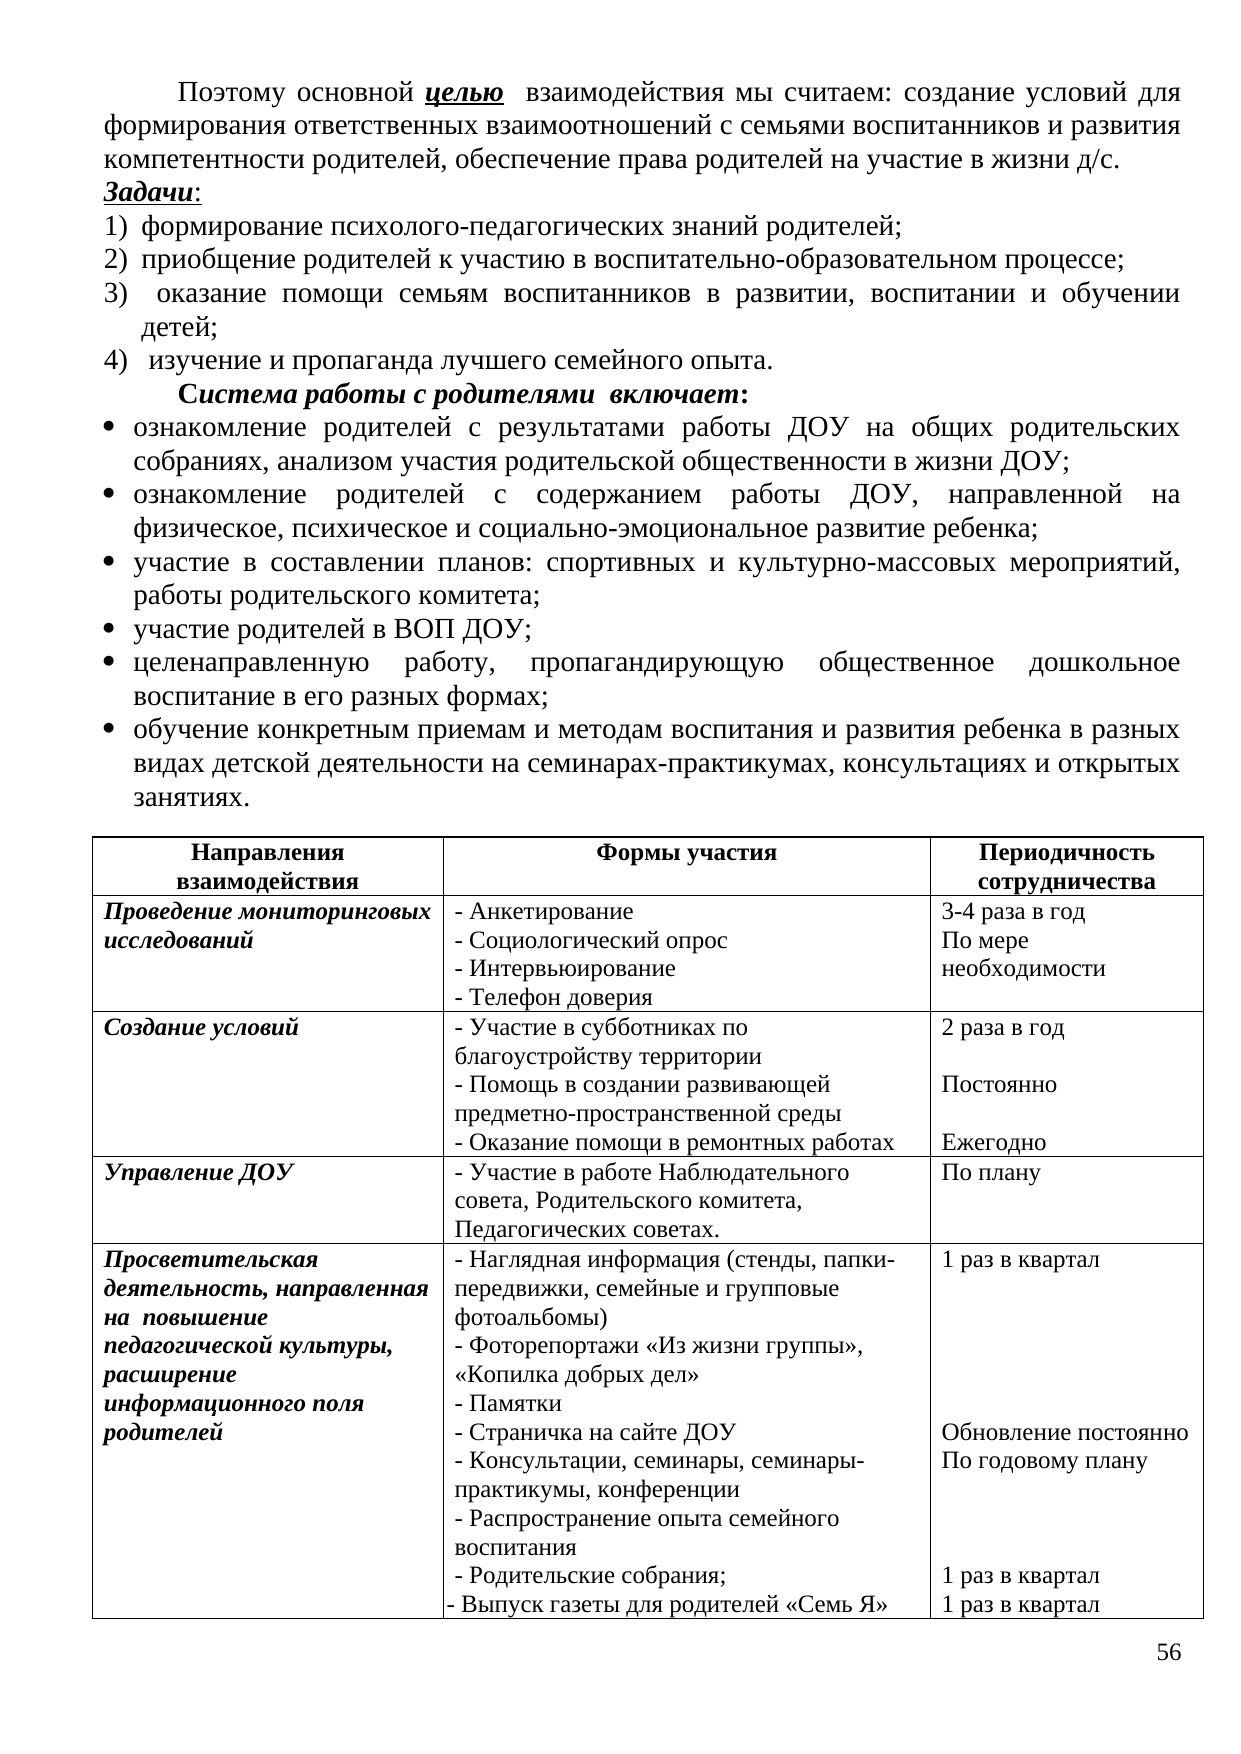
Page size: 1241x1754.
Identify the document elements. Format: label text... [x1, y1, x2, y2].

table_cell 2 раза в год Постоянно Ежегодно [931, 1012, 1203, 1156]
text Система работы с родителями включает: [103, 376, 1181, 409]
list оказание помощи семьям воспитанников в развитии, воспитании и обучении детей; [103, 275, 1181, 342]
list целенаправленную работу, пропагандирующую общественное дошкольное воспитание в его разных формах; [103, 644, 1181, 712]
table_cell Управление ДОУ [93, 1157, 443, 1243]
list ознакомление родителей с результатами работы ДОУ на общих родительских собраниях, анализом участия родительской общественности в жизни ДОУ; [103, 409, 1181, 476]
text Поэтому основной целью взаимодействия мы считаем: создание условий для формирования ответственных взаимоотношений с семьями воспитанников и развития компетентности родителей, обеспечение права родителей на участие в жизни д/с. [103, 74, 1181, 174]
list формирование психолого-педагогических знаний родителей; [103, 208, 1181, 242]
table_cell - Участие в субботниках по благоустройству территории - Помощь в создании развивающей предметно-пространственной среды - Оказание помощи в ремонтных работах [444, 1012, 930, 1156]
list участие в составлении планов: спортивных и культурно-массовых мероприятий, работы родительского комитета; [103, 544, 1181, 611]
list участие родителей в ВОП ДОУ; [103, 611, 1181, 644]
list обучение конкретным приемам и методам воспитания и развития ребенка в разных видах детской деятельности на семинарах-практикумах, консультациях и открытых занятиях. [103, 712, 1181, 812]
table_cell Просветительская деятельность, направленная на повышение педагогической культуры, расширение информационного поля родителей [93, 1244, 443, 1618]
table_cell 1 раз в квартал Обновление постоянно По годовому плану 1 раз в квартал 1 раз в квартал [931, 1244, 1203, 1618]
text Задачи: [103, 174, 1181, 208]
table_cell Создание условий [93, 1012, 443, 1156]
list приобщение родителей к участию в воспитательно-образовательном процессе; [103, 242, 1181, 275]
table_header Направления взаимодействия [93, 838, 443, 895]
table_cell - Анкетирование - Социологический опрос - Интервьюирование - Телефон доверия [444, 896, 930, 1011]
table_cell - Наглядная информация (стенды, папки-передвижки, семейные и групповые фотоальбомы) - Фоторепортажи «Из жизни группы», «Копилка добрых дел» - Памятки - Страничка на сайте ДОУ - Консультации, семинары, семинары-практикумы, конференции - Распространение опыта семейного воспитания - Родительские собрания; - Выпуск газеты для родителей «Семь Я» [444, 1244, 930, 1618]
table_cell - Участие в работе Наблюдательного совета, Родительского комитета, Педагогических советах. [444, 1157, 930, 1243]
list ознакомление родителей с содержанием работы ДОУ, направленной на физическое, психическое и социально-эмоциональное развитие ребенка; [103, 476, 1181, 544]
table_cell 3-4 раза в год По мере необходимости [931, 896, 1203, 1011]
table_cell Проведение мониторинговых исследований [93, 896, 443, 1011]
table_header Периодичность сотрудничества [931, 838, 1203, 895]
list изучение и пропаганда лучшего семейного опыта. [103, 342, 1181, 376]
table_cell По плану [931, 1157, 1203, 1243]
table_header Формы участия [444, 838, 930, 895]
